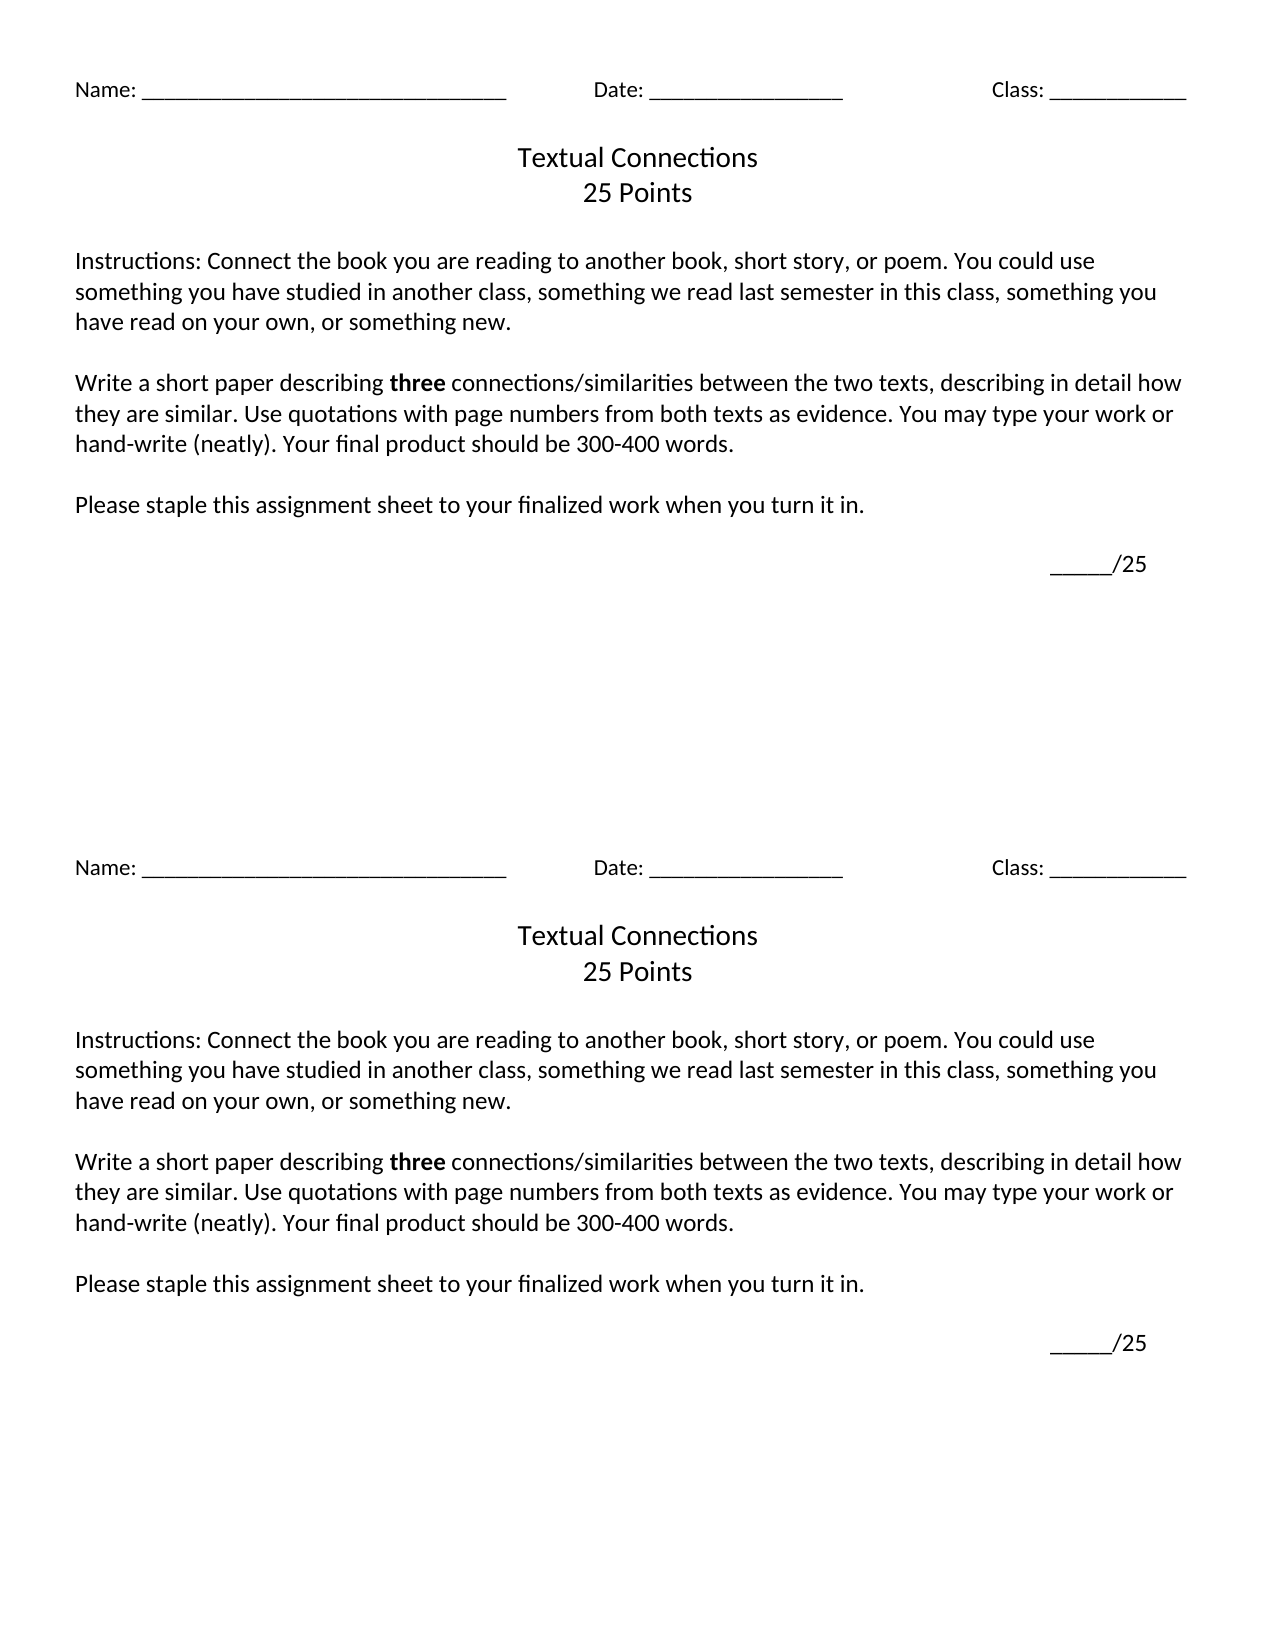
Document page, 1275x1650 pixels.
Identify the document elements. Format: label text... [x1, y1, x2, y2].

text Instructions: Connect the book you are reading to another book, short story, or poem. You could use something you have studied in another class, something we read last semester in this class, something you have read on your own, or something new. [75, 246, 1200, 337]
text 25 Points [75, 953, 1200, 988]
text Name: ________________________________ Date: _________________ Class: ____________ [75, 75, 1200, 103]
text Please staple this assignment sheet to your finalized work when you turn it in. [75, 1268, 1200, 1299]
text Write a short paper describing three connections/similarities between the two texts, describing in detail how they are similar. Use quotations with page numbers from both texts as evidence. You may type your work or hand-write (neatly). Your final product should be 300-400 words. [75, 368, 1200, 459]
text Instructions: Connect the book you are reading to another book, short story, or poem. You could use something you have studied in another class, something we read last semester in this class, something you have read on your own, or something new. [75, 1024, 1200, 1116]
text _____/25 [975, 548, 1200, 579]
text Please staple this assignment sheet to your finalized work when you turn it in. [75, 490, 1200, 520]
text 25 Points [75, 174, 1200, 210]
text Name: ________________________________ Date: _________________ Class: ____________ [75, 853, 1200, 881]
text Textual Connections [75, 917, 1200, 953]
text _____/25 [975, 1327, 1200, 1357]
text Textual Connections [75, 139, 1200, 174]
text Write a short paper describing three connections/similarities between the two texts, describing in detail how they are similar. Use quotations with page numbers from both texts as evidence. You may type your work or hand-write (neatly). Your final product should be 300-400 words. [75, 1146, 1200, 1238]
